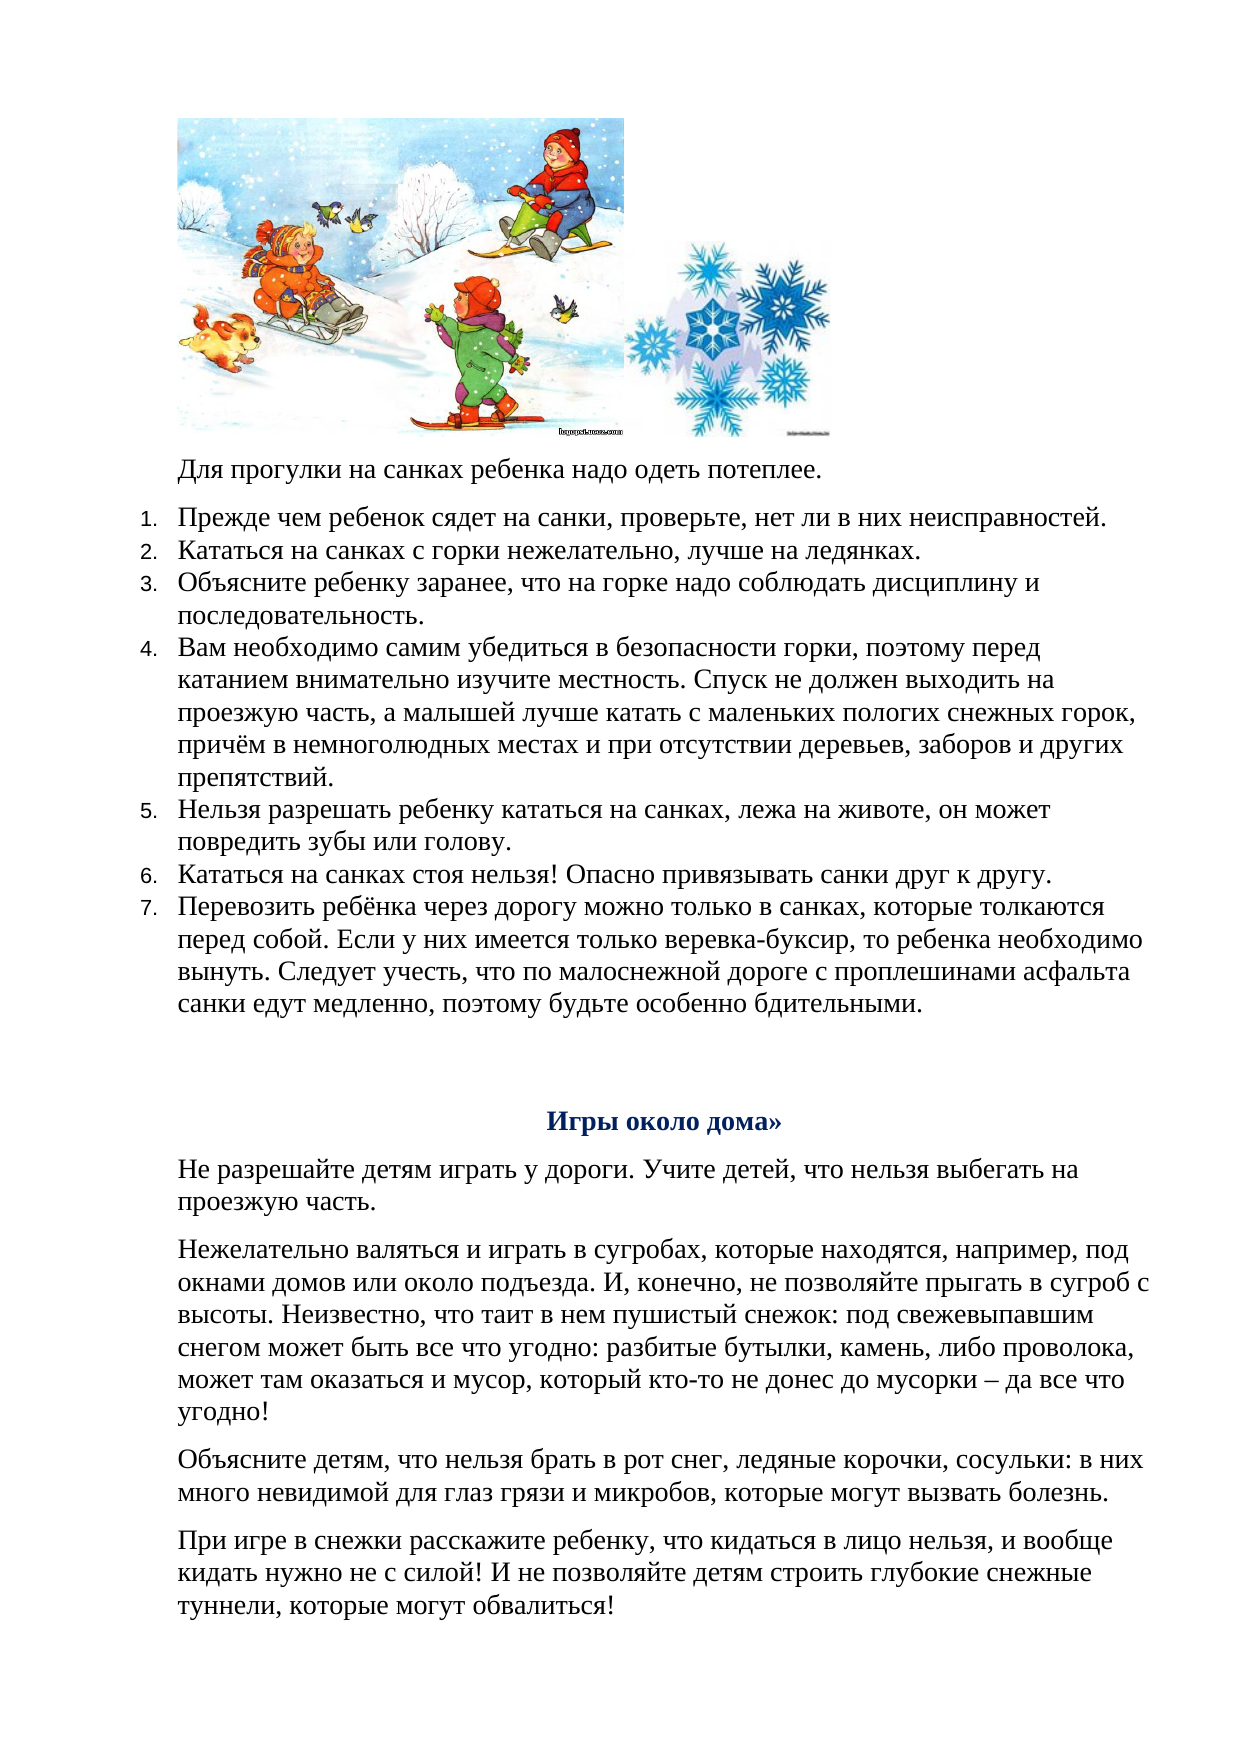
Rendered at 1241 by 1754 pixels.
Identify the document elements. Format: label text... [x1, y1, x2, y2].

list Вам необходимо самим убедиться в безопасности горки, поэтому перед катанием внимательно изучите местность. Спуск не должен выходить на проезжую часть, а малышей лучше катать с маленьких пологих снежных горок, причём в немноголюдных местах и при отсутствии деревьев, заборов и других препятствий. [140, 630, 1152, 792]
text Объясните детям, что нельзя брать в рот снег, ледяные корочки, сосульки: в них много невидимой для глаз грязи и микробов, которые могут вызвать болезнь. [177, 1442, 1152, 1507]
text Для прогулки на санках ребенка надо одеть потеплее. [177, 452, 1152, 485]
text Нежелательно валяться и играть в сугробах, которые находятся, например, под окнами домов или около подъезда. И, конечно, не позволяйте прыгать в сугроб с высоты. Неизвестно, что таит в нем пушистый снежок: под свежевыпавшим снегом может быть все что угодно: разбитые бутылки, камень, либо проволока, может там оказаться и мусор, который кто-то не донес до мусорки – да все что угодно! [177, 1232, 1152, 1427]
text Не разрешайте детям играть у дороги. Учите детей, что нельзя выбегать на проезжую часть. [177, 1152, 1152, 1217]
list Объясните ребенку заранее, что на горке надо соблюдать дисциплину и последовательность. [140, 565, 1152, 630]
text Игры около дома» [177, 1104, 1152, 1136]
list Кататься на санках стоя нельзя! Опасно привязывать санки друг к другу. [140, 857, 1152, 889]
list Кататься на санках с горки нежелательно, лучше на ледянках. [140, 533, 1152, 565]
list Нельзя разрешать ребенку кататься на санках, лежа на животе, он может повредить зубы или голову. [140, 792, 1152, 857]
list Перевозить ребёнка через дорогу можно только в санках, которые толкаются перед собой. Если у них имеется только веревка-буксир, то ребенка необходимо вынуть. Следует учесть, что по малоснежной дороге с проплешинами асфальта санки едут медленно, поэтому будьте особенно бдительными. [140, 889, 1152, 1019]
list Прежде чем ребенок сядет на санки, проверьте, нет ли в них неисправностей. [140, 501, 1152, 533]
text При игре в снежки расскажите ребенку, что кидаться в лицо нельзя, и вообще кидать нужно не с силой! И не позволяйте детям строить глубокие снежные туннели, которые могут обвалиться! [177, 1523, 1152, 1620]
picture [177, 118, 831, 437]
